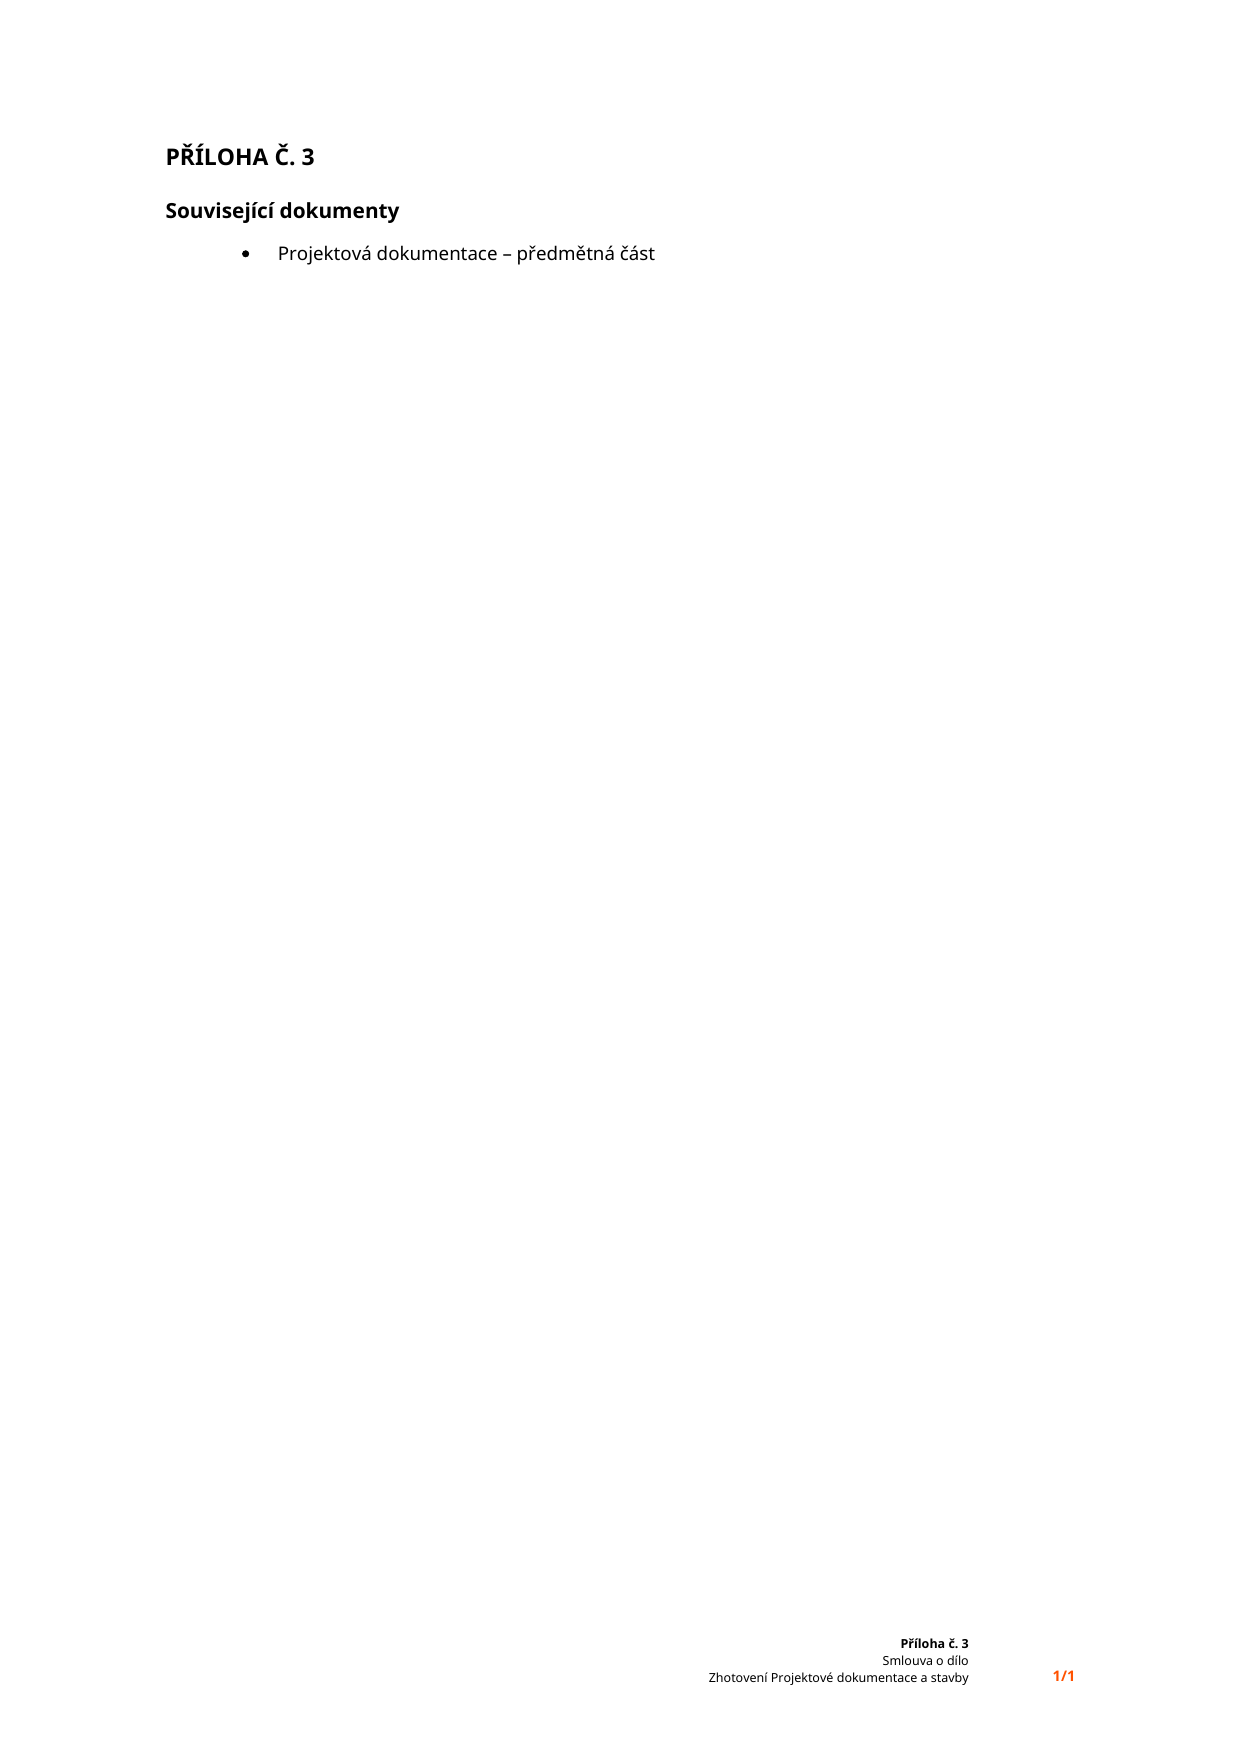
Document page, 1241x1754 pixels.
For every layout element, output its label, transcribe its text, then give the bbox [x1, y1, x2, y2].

text Projektová dokumentace – předmětná část [242, 240, 1075, 266]
text Příloha č. 3 [165, 141, 1075, 173]
text Související dokumenty [165, 197, 1075, 225]
